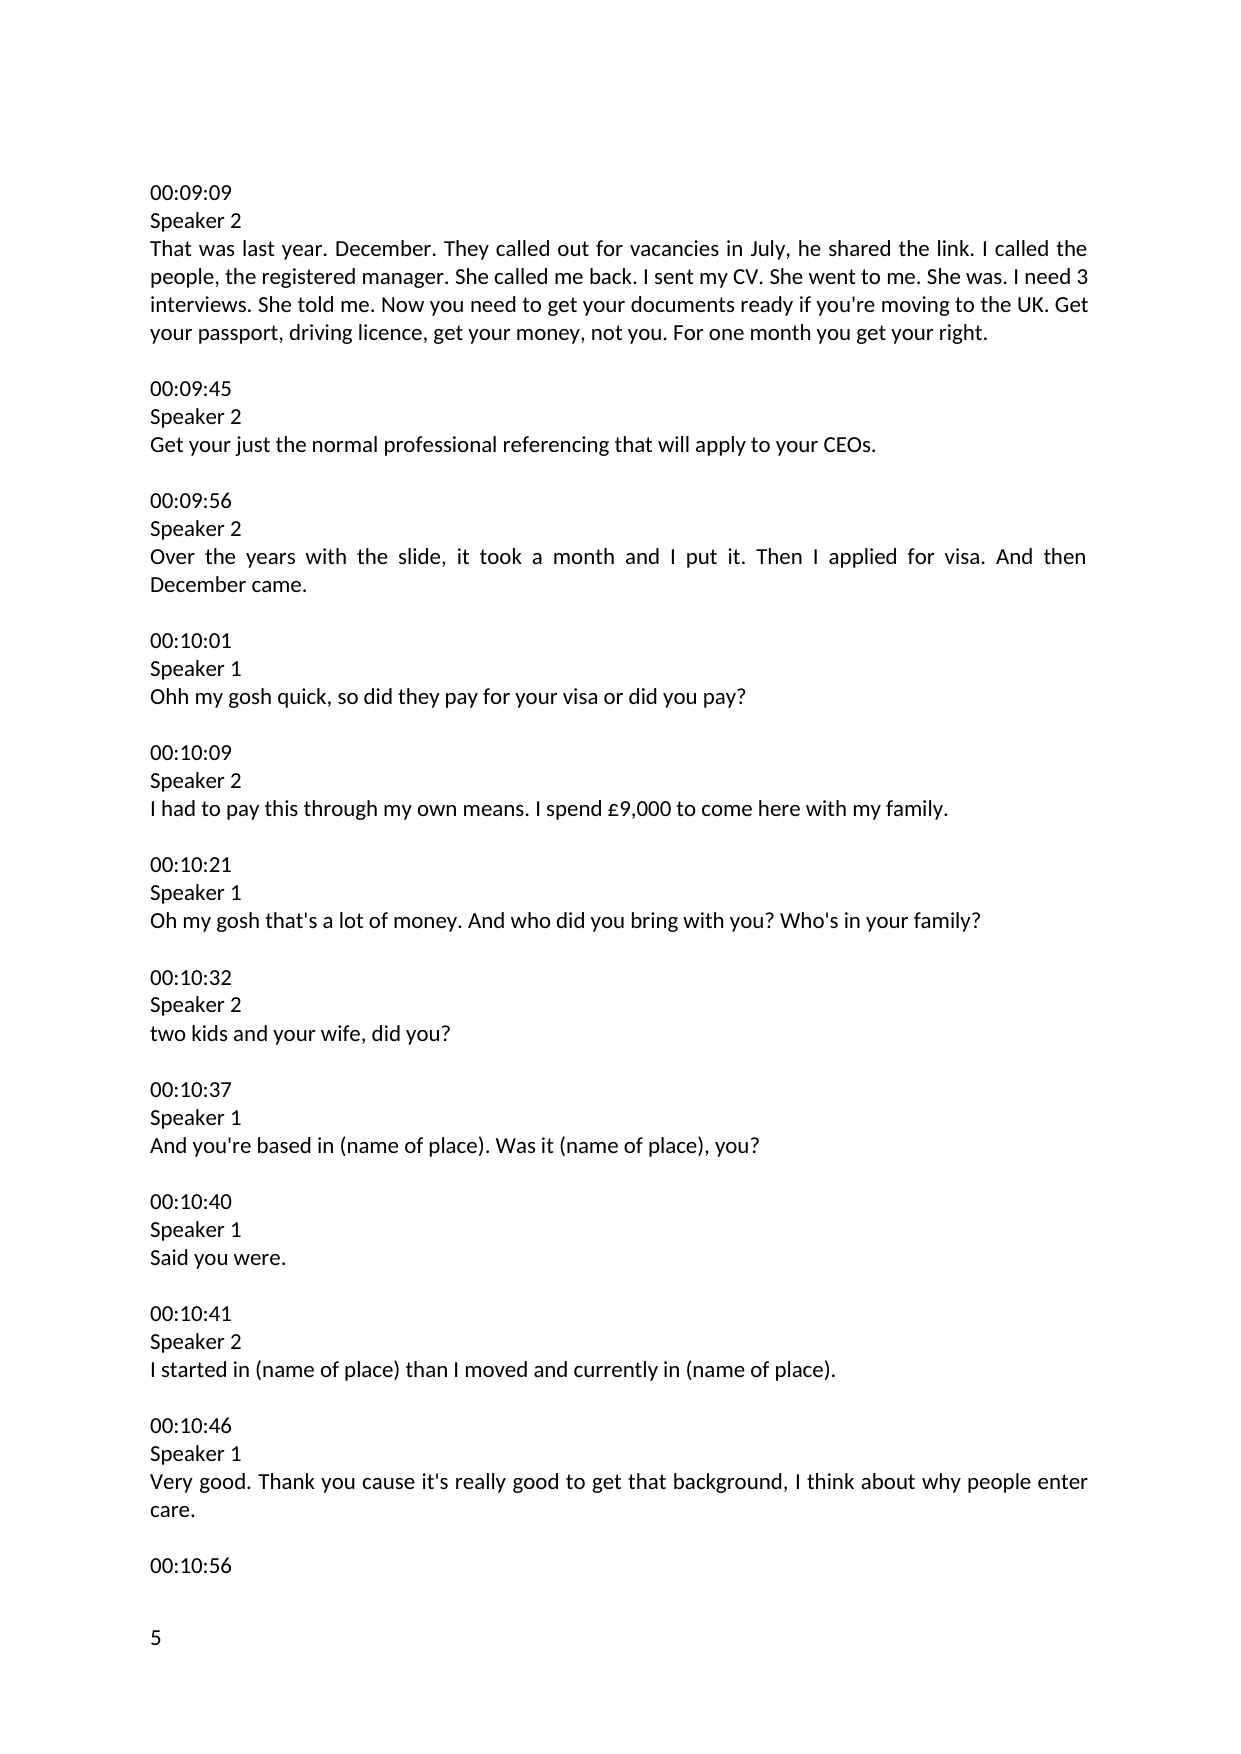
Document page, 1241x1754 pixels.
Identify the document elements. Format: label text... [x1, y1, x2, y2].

text Speaker 2 [150, 514, 1090, 542]
text I had to pay this through my own means. I spend £9,000 to come here with my family. [150, 794, 1090, 822]
text And you're based in (name of place). Was it (name of place), you? [150, 1131, 1090, 1159]
text Speaker 2 [150, 991, 1090, 1019]
text Speaker 2 [150, 206, 1090, 234]
text Speaker 2 [150, 766, 1090, 794]
text 00:10:21 [150, 851, 1090, 878]
text 00:10:56 [150, 1551, 1090, 1579]
text Speaker 1 [150, 878, 1090, 907]
text Speaker 1 [150, 654, 1090, 682]
text two kids and your wife, did you? [150, 1019, 1090, 1047]
text 00:09:45 [150, 374, 1090, 402]
text I started in (name of place) than I moved and currently in (name of place). [150, 1355, 1090, 1383]
text Ohh my gosh quick, so did they pay for your visa or did you pay? [150, 682, 1090, 710]
text Very good. Thank you cause it's really good to get that background, I think about why people enter care. [150, 1467, 1090, 1523]
text 00:10:37 [150, 1075, 1090, 1103]
text 00:09:09 [150, 178, 1090, 206]
text 00:10:46 [150, 1411, 1090, 1439]
text 00:10:01 [150, 626, 1090, 654]
text That was last year. December. They called out for vacancies in July, he shared the link. I called the people, the registered manager. She called me back. I sent my CV. She went to me. She was. I need 3 interviews. She told me. Now you need to get your documents ready if you're moving to the UK. Get your passport, driving licence, get your money, not you. For one month you get your right. [150, 234, 1090, 346]
text 00:10:40 [150, 1187, 1090, 1215]
text 00:09:56 [150, 486, 1090, 514]
text Oh my gosh that's a lot of money. And who did you bring with you? Who's in your family? [150, 907, 1090, 934]
text 00:10:32 [150, 963, 1090, 991]
text 00:10:09 [150, 738, 1090, 766]
text Over the years with the slide, it took a month and I put it. Then I applied for visa. And then December came. [150, 542, 1090, 598]
text 00:10:41 [150, 1299, 1090, 1327]
text Speaker 1 [150, 1103, 1090, 1131]
text Speaker 2 [150, 1327, 1090, 1355]
text Get your just the normal professional referencing that will apply to your CEOs. [150, 430, 1090, 458]
text Speaker 1 [150, 1215, 1090, 1243]
text Speaker 1 [150, 1439, 1090, 1467]
text Said you were. [150, 1243, 1090, 1271]
text Speaker 2 [150, 402, 1090, 430]
